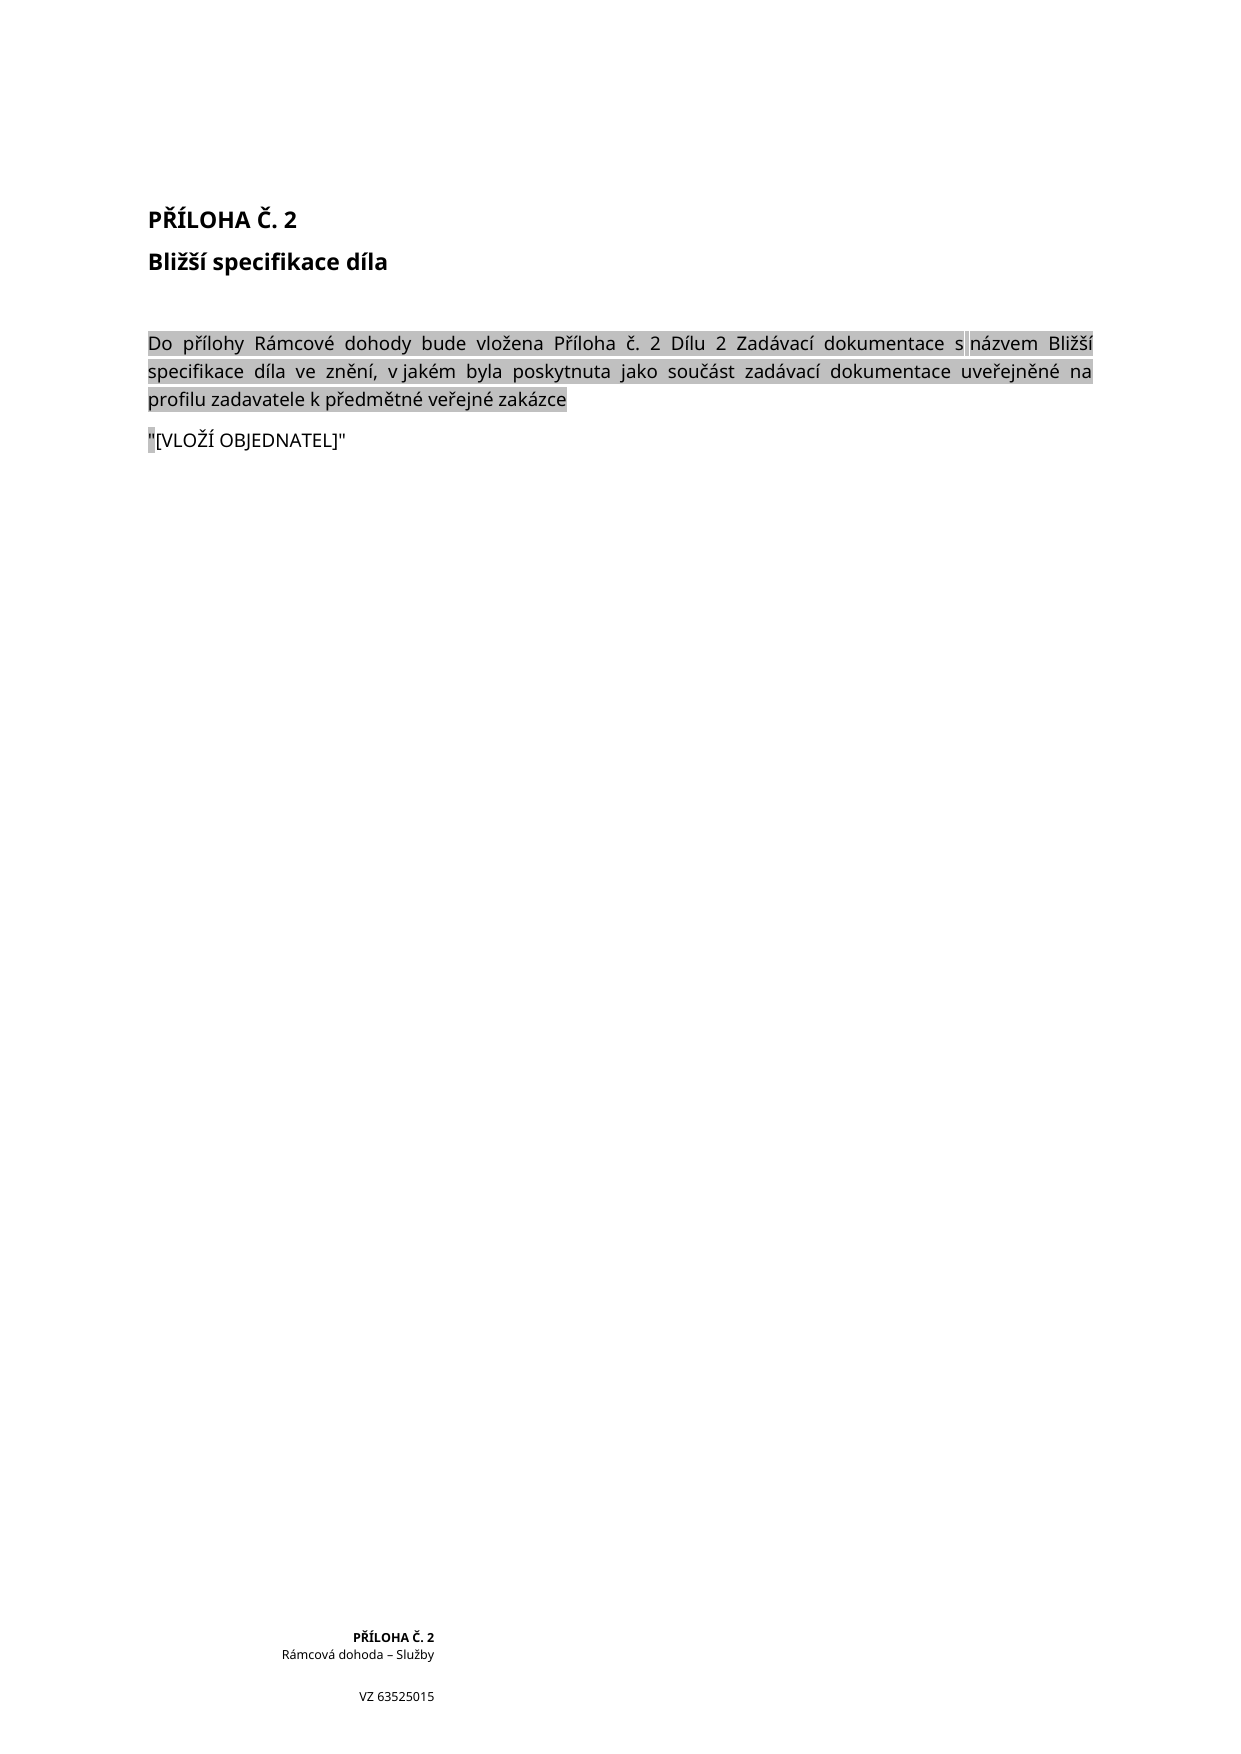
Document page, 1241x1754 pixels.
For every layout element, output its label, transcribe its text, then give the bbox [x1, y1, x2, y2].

text Příloha č. 2 [148, 206, 1093, 235]
text Bližší specifikace díla [148, 247, 1093, 276]
text Do přílohy Rámcové dohody bude vložena Příloha č. 2 Dílu 2 Zadávací dokumentace s názvem Bližší specifikace díla ve znění, v jakém byla poskytnuta jako součást zadávací dokumentace uveřejněné na profilu zadavatele k předmětné veřejné zakázce [148, 384, 1093, 412]
text Do přílohy Rámcové dohody bude vložena Příloha č. 2 Dílu 2 Zadávací dokumentace s názvem Bližší specifikace díla ve znění, v jakém byla poskytnuta jako součást zadávací dokumentace uveřejněné na profilu zadavatele k předmětné veřejné zakázce [148, 331, 1093, 359]
